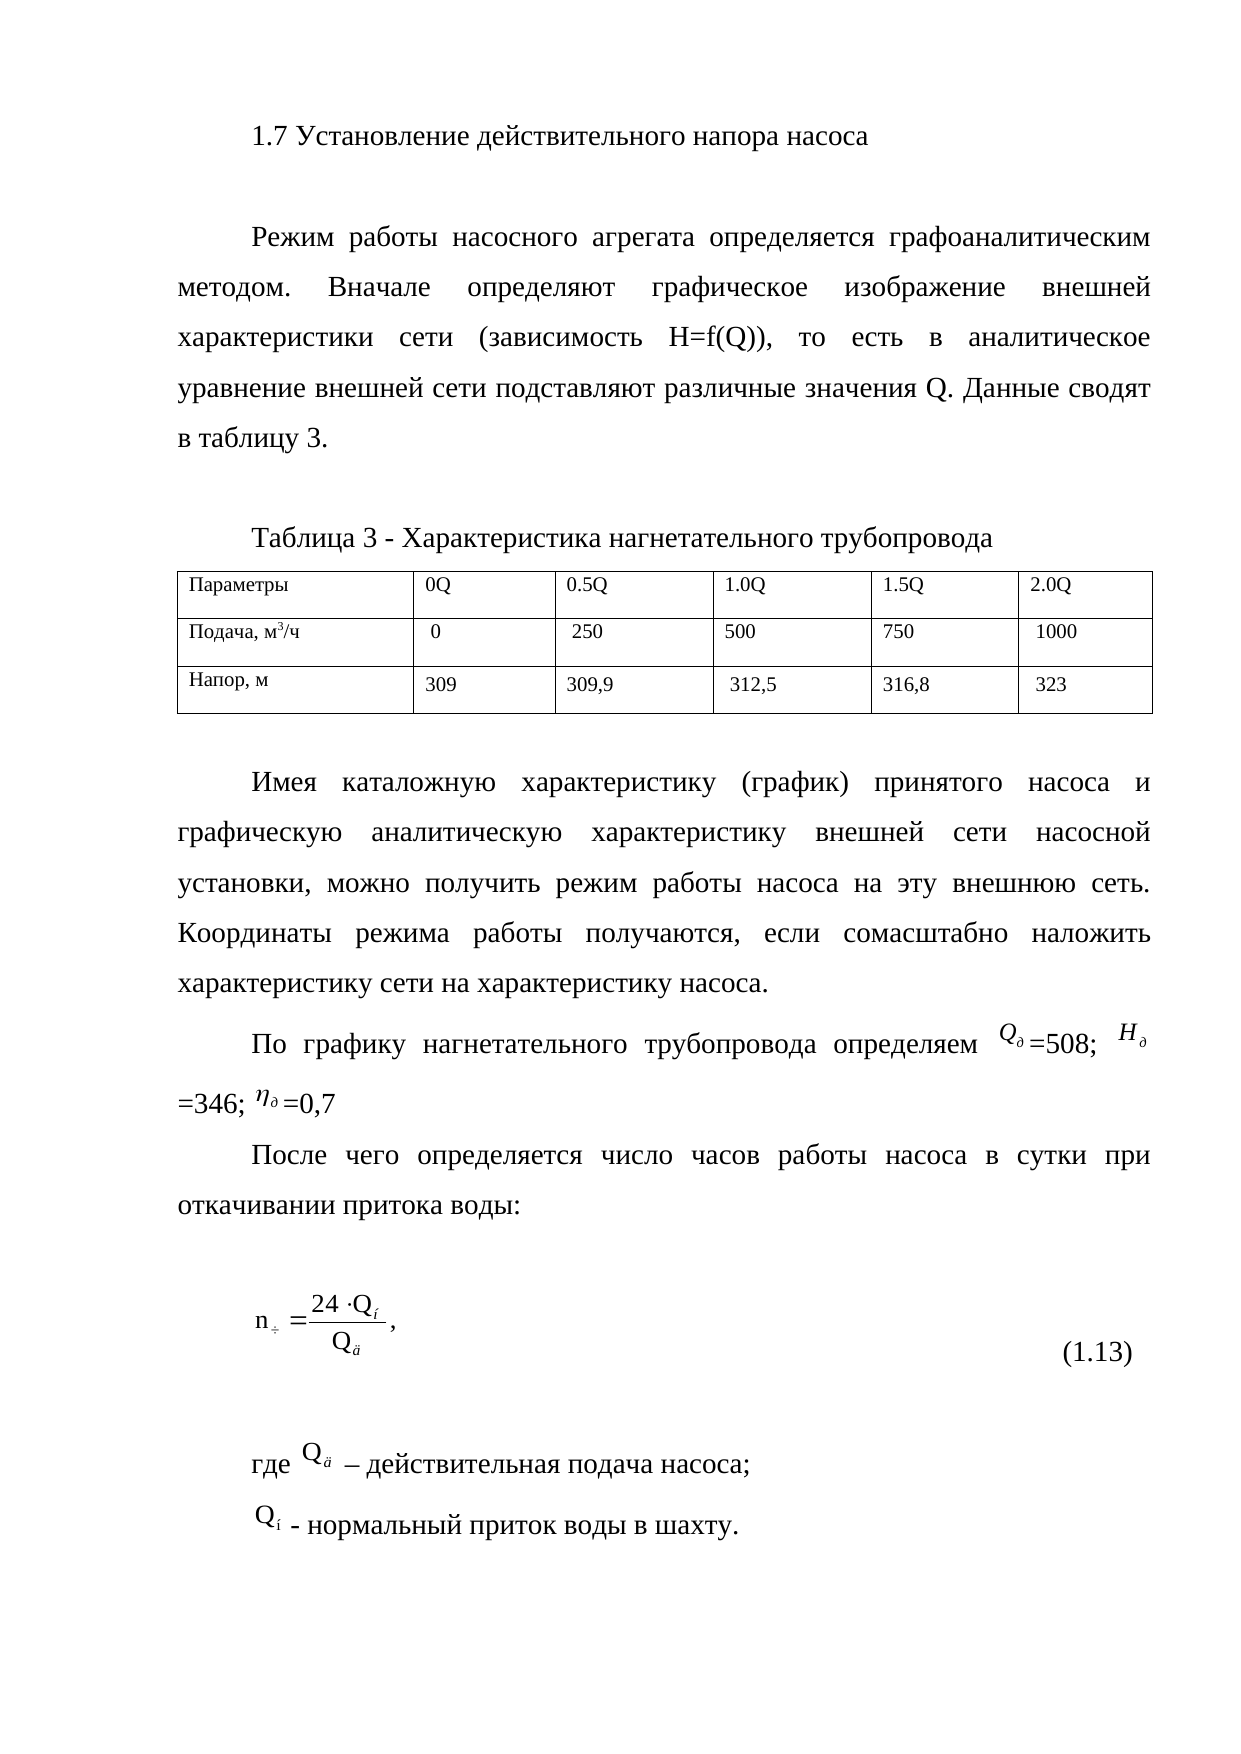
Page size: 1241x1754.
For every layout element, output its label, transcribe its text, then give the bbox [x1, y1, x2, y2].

table_header 1.0Q [714, 572, 871, 618]
text По графику нагнетательного трубопровода определяем =508; =346; =0,7 [177, 1016, 1152, 1120]
table_cell 750 [872, 619, 1018, 666]
table_cell Подача, м3/ч [178, 619, 413, 666]
text (1.13) [177, 1288, 1152, 1368]
text где – действительная подача насоса; [177, 1435, 1152, 1480]
table_header 1.5Q [872, 572, 1018, 618]
text Режим работы насосного агрегата определяется графоаналитическим методом. Вначале определяют графическое изображение внешней характеристики сети (зависимость Н=f(Q)), то есть в аналитическое уравнение внешней сети подставляют различные значения Q. Данные сводят в таблицу 3. [177, 219, 1152, 453]
table_cell 323 [1019, 667, 1152, 713]
table_cell 250 [556, 619, 713, 666]
text Имея каталожную характеристику (график) принятого насоса и графическую аналитическую характеристику внешней сети насосной установки, можно получить режим работы насоса на эту внешнюю сеть. Координаты режима работы получаются, если сомасштабно наложить характеристику сети на характеристику насоса. [177, 764, 1152, 999]
table_header 0.5Q [556, 572, 713, 618]
table_cell 1000 [1019, 619, 1152, 666]
table_cell 312,5 [714, 667, 871, 713]
text - нормальный приток воды в шахту. [177, 1497, 1152, 1541]
table_header Параметры [178, 572, 413, 618]
table_cell 0 [414, 619, 555, 666]
table_cell 316,8 [872, 667, 1018, 713]
table_header 2.0Q [1019, 572, 1152, 618]
table_cell 500 [714, 619, 871, 666]
table_cell 309 [414, 667, 555, 713]
text После чего определяется число часов работы насоса в сутки при откачивании притока воды: [177, 1137, 1152, 1221]
table_cell Напор, м [178, 667, 413, 713]
table_cell 309,9 [556, 667, 713, 713]
text 1.7 Установление действительного напора насоса [177, 118, 1152, 152]
table_header 0Q [414, 572, 555, 618]
text Таблица 3 - Характеристика нагнетательного трубопровода [177, 521, 1152, 554]
